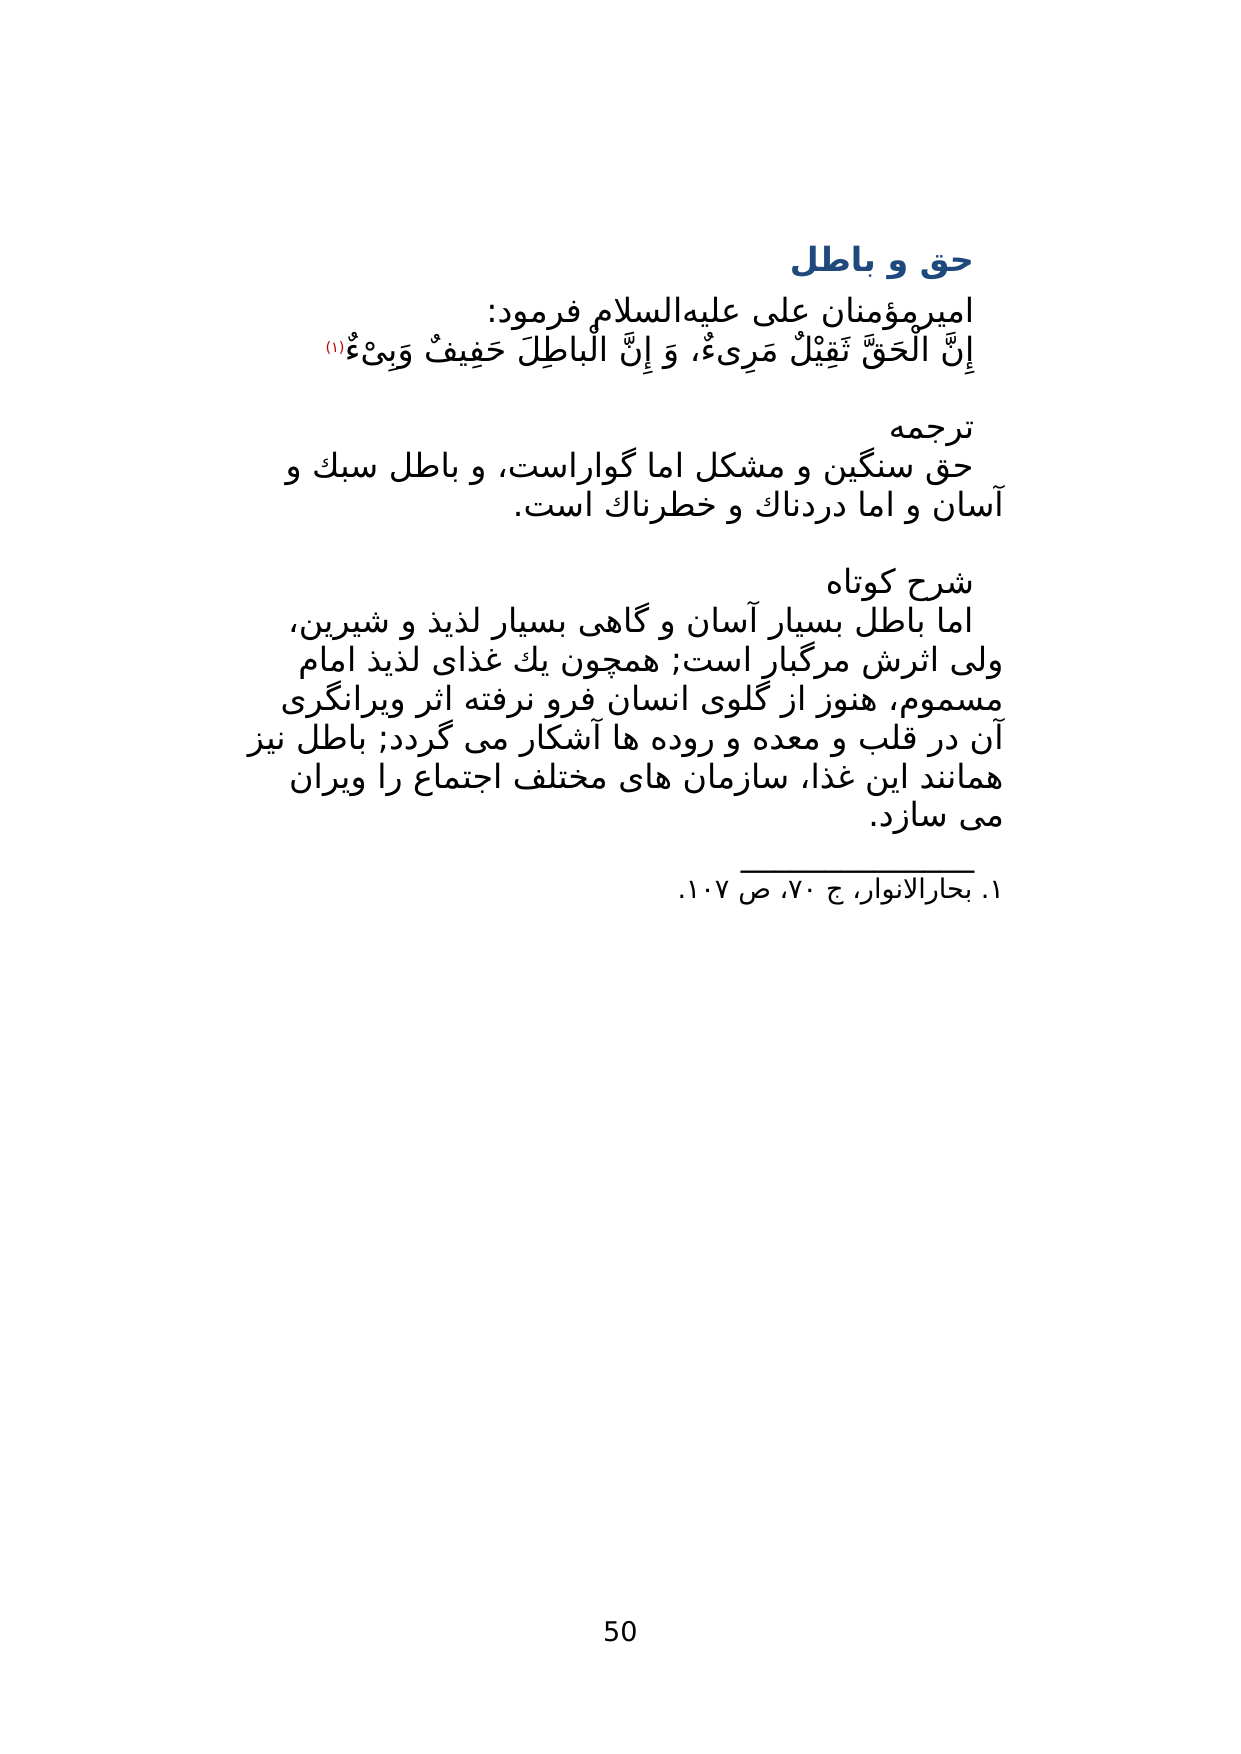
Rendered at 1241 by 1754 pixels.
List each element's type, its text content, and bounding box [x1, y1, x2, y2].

text ______________ [236, 835, 1004, 874]
text حق سنگين و مشكل اما گواراست، و باطل سبك و آسان و اما دردناك و خطرناك است. [236, 447, 1004, 524]
text اما باطل بسيار آسان و گاهى بسيار لذيذ و شيرين، ولى اثرش مرگبار است; همچون يك غذاى لذيذ امام مسموم، هنوز از گلوى انسان فرو نرفته اثر ويرانگرى آن در قلب و معده و روده ها آشكار مى گردد; باطل نيز همانند اين غذا، سازمان هاى مختلف اجتماع را ويران مى سازد. [236, 602, 1004, 835]
text اميرمؤمنان على عليه‌السلام فرمود: [236, 292, 1004, 331]
text شرح كوتاه [236, 563, 1004, 602]
text إِنَّ الْحَقَّ ثَقِيْلٌ مَرِىءٌ، وَ إِنَّ الْباطِلَ حَفِيفٌ وَبِىْءٌ(١) [236, 331, 1004, 369]
text ترجمه [236, 408, 1004, 447]
subtitle حق و باطل [236, 241, 1004, 279]
text ١. بحارالانوار، ج ٧٠، ص ١٠٧. [236, 874, 1004, 905]
